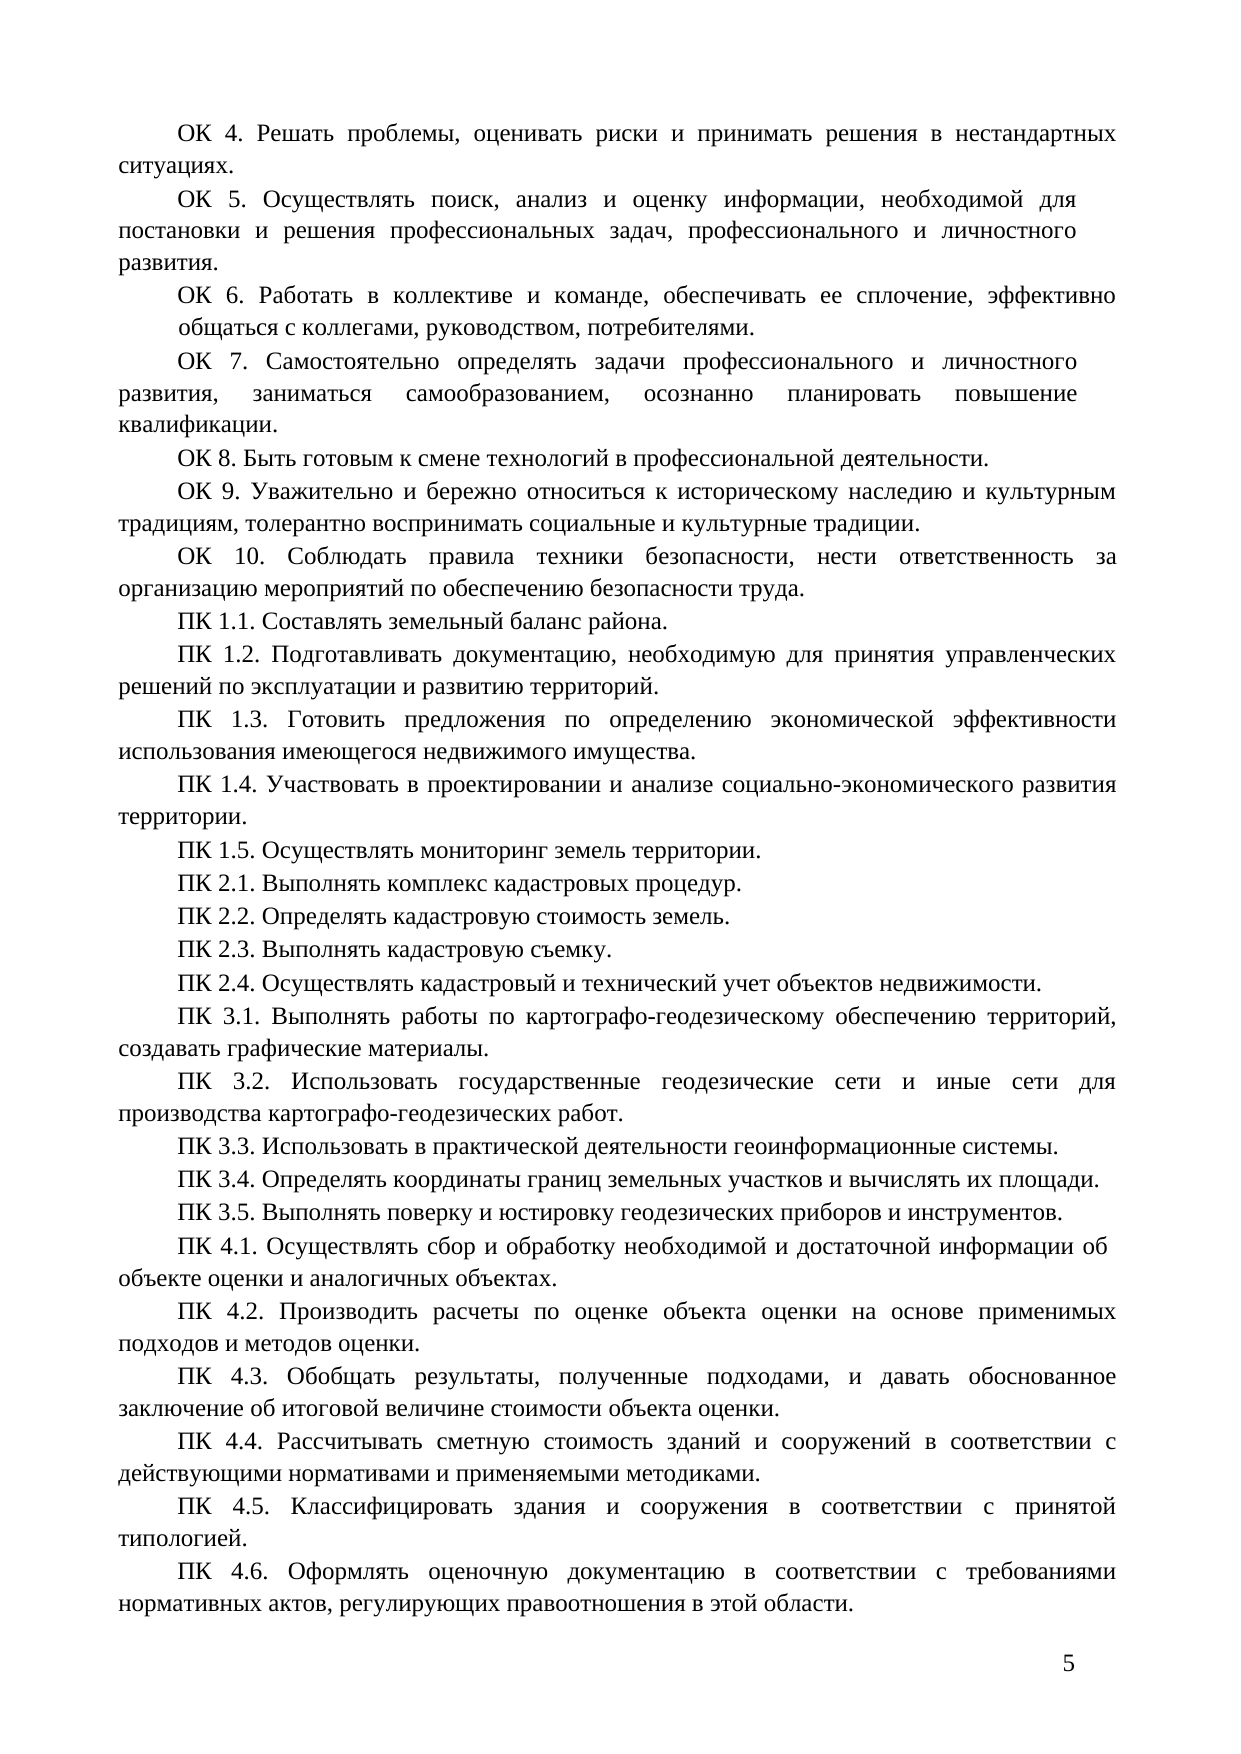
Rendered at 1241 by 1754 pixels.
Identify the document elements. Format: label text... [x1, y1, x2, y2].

text ОК 6. Работать в коллективе и команде, обеспечивать ее сплочение, эффективно общаться с коллегами, руководством, потребителями. [177, 281, 1117, 341]
text ПК 3.1. Выполнять работы по картографо-геодезическому обеспечению территорий, создавать графические материалы. [118, 1001, 1117, 1061]
text ПК 4.5. Классифицировать здания и сооружения в соответствии с принятой типологией. [118, 1491, 1117, 1552]
text ПК 1.2. Подготавливать документацию, необходимую для принятия управленческих решений по эксплуатации и развитию территорий. [118, 639, 1117, 700]
text ПК 2.2. Определять кадастровую стоимость земель. [177, 901, 1117, 930]
text ПК 2.1. Выполнять комплекс кадастровых процедур. [177, 868, 1117, 897]
text ПК 3.4. Определять координаты границ земельных участков и вычислять их площади. [118, 1164, 1117, 1193]
text ПК 4.4. Рассчитывать сметную стоимость зданий и сооружений в соответствии с действующими нормативами и применяемыми методиками. [118, 1426, 1117, 1487]
text ПК 3.2. Использовать государственные геодезические сети и иные сети для производства картографо-геодезических работ. [118, 1066, 1117, 1127]
text ПК 4.2. Производить расчеты по оценке объекта оценки на основе применимых подходов и методов оценки. [118, 1296, 1117, 1356]
text ОК 10. Соблюдать правила техники безопасности, нести ответственность за организацию мероприятий по обеспечению безопасности труда. [118, 541, 1117, 602]
text ПК 1.3. Готовить предложения по определению экономической эффективности использования имеющегося недвижимого имущества. [118, 704, 1117, 765]
text ПК 3.5. Выполнять поверку и юстировку геодезических приборов и инструментов. [177, 1197, 1117, 1226]
text ПК 1.1. Составлять земельный баланс района. [177, 606, 1117, 635]
text ПК 2.3. Выполнять кадастровую съемку. [177, 934, 1117, 963]
text ПК 4.6. Оформлять оценочную документацию в соответствии с требованиями нормативных актов, регулирующих правоотношения в этой области. [118, 1556, 1117, 1617]
text ОК 5. Осуществлять поиск, анализ и оценку информации, необходимой для постановки и решения профессиональных задач, профессионального и личностного развития. [118, 184, 1077, 276]
text ПК 2.4. Осуществлять кадастровый и технический учет объектов недвижимости. [177, 968, 1117, 996]
text ОК 4. Решать проблемы, оценивать риски и принимать решения в нестандартных ситуациях. [118, 118, 1117, 179]
text ОК 7. Самостоятельно определять задачи профессионального и личностного развития, заниматься самообразованием, осознанно планировать повышение квалификации. [118, 346, 1078, 438]
text ОК 8. Быть готовым к смене технологий в профессиональной деятельности. [177, 443, 1117, 471]
text ПК 1.5. Осуществлять мониторинг земель территории. [177, 835, 1117, 863]
text ОК 9. Уважительно и бережно относиться к историческому наследию и культурным традициям, толерантно воспринимать социальные и культурные традиции. [118, 476, 1117, 537]
text ПК 1.4. Участвовать в проектировании и анализе социально-экономического развития территории. [118, 769, 1117, 830]
text ПК 4.3. Обобщать результаты, полученные подходами, и давать обоснованное заключение об итоговой величине стоимости объекта оценки. [118, 1361, 1117, 1422]
text ПК 4.1. Осуществлять сбор и обработку необходимой и достаточной информации об объекте оценки и аналогичных объектах. [118, 1231, 1108, 1291]
text ПК 3.3. Использовать в практической деятельности геоинформационные системы. [177, 1131, 1117, 1160]
